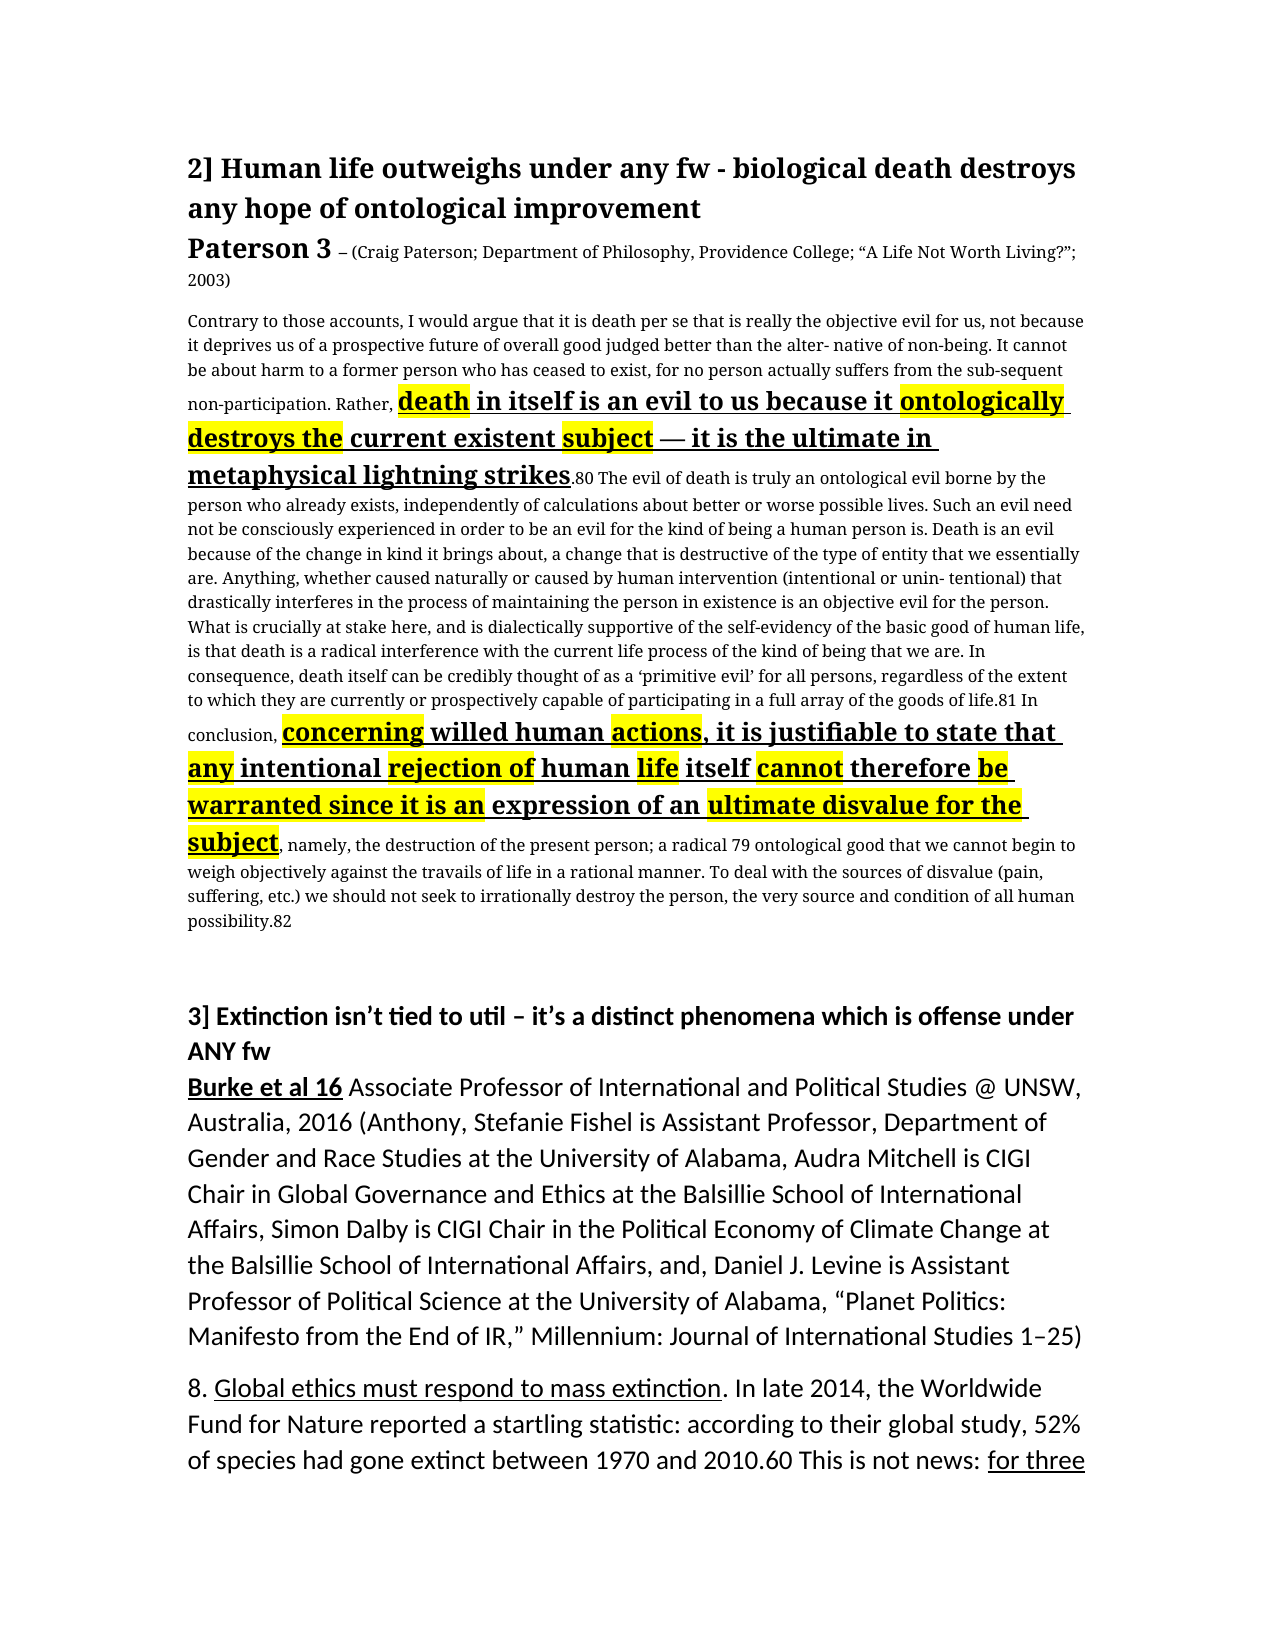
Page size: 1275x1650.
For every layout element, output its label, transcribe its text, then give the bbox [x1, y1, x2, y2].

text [187, 1372, 1087, 1476]
text Paterson 3 – (Craig Paterson; Department of Philosophy, Providence College; “A Life Not Worth Living?”; 2003) [187, 229, 1087, 291]
text Contrary to those accounts, I would argue that it is death per se that is really the objective evil for us, not because it deprives us of a prospective future of overall good judged better than the alter- native of non-being. It cannot be about harm to a former person who has ceased to exist, for no person actually suffers from the sub-sequent non-participation. Rather, death in itself is an evil to us because it ontologically destroys the current existent subject — it is the ultimate in metaphysical lightning strikes.80 The evil of death is truly an ontological evil borne by the person who already exists, independently of calculations about better or worse possible lives. Such an evil need not be consciously experienced in order to be an evil for the kind of being a human person is. Death is an evil because of the change in kind it brings about, a change that is destructive of the type of entity that we essentially are. Anything, whether caused naturally or caused by human intervention (intentional or unin- tentional) that drastically interferes in the process of maintaining the person in existence is an objective evil for the person. What is crucially at stake here, and is dialectically supportive of the self-evidency of the basic good of human life, is that death is a radical interference with the current life process of the kind of being that we are. In consequence, death itself can be credibly thought of as a ‘primitive evil’ for all persons, regardless of the extent to which they are currently or prospectively capable of participating in a full array of the goods of life.81 In conclusion, concerning willed human actions, it is justifiable to state that any intentional rejection of human life itself cannot therefore be warranted since it is an expression of an ultimate disvalue for the subject, namely, the destruction of the present person; a radical 79 ontological good that we cannot begin to weigh objectively against the travails of life in a rational manner. To deal with the sources of disvalue (pain, suffering, etc.) we should not seek to irrationally destroy the person, the very source and condition of all human possibility.82 [187, 309, 1087, 932]
subtitle 2] Human life outweighs under any fw - biological death destroys any hope of ontological improvement [187, 150, 1087, 227]
text Burke et al 16 Associate Professor of International and Political Studies @ UNSW, Australia, 2016 (Anthony, Stefanie Fishel is Assistant Professor, Department of Gender and Race Studies at the University of Alabama, Audra Mitchell is CIGI Chair in Global Governance and Ethics at the Balsillie School of International Affairs, Simon Dalby is CIGI Chair in the Political Economy of Climate Change at the Balsillie School of International Affairs, and, Daniel J. Levine is Assistant Professor of Political Science at the University of Alabama, “Planet Politics: Manifesto from the End of IR,” Millennium: Journal of International Studies 1–25) [187, 1070, 1087, 1352]
subtitle 3] Extinction isn’t tied to util – it’s a distinct phenomena which is offense under ANY fw [187, 999, 1087, 1067]
